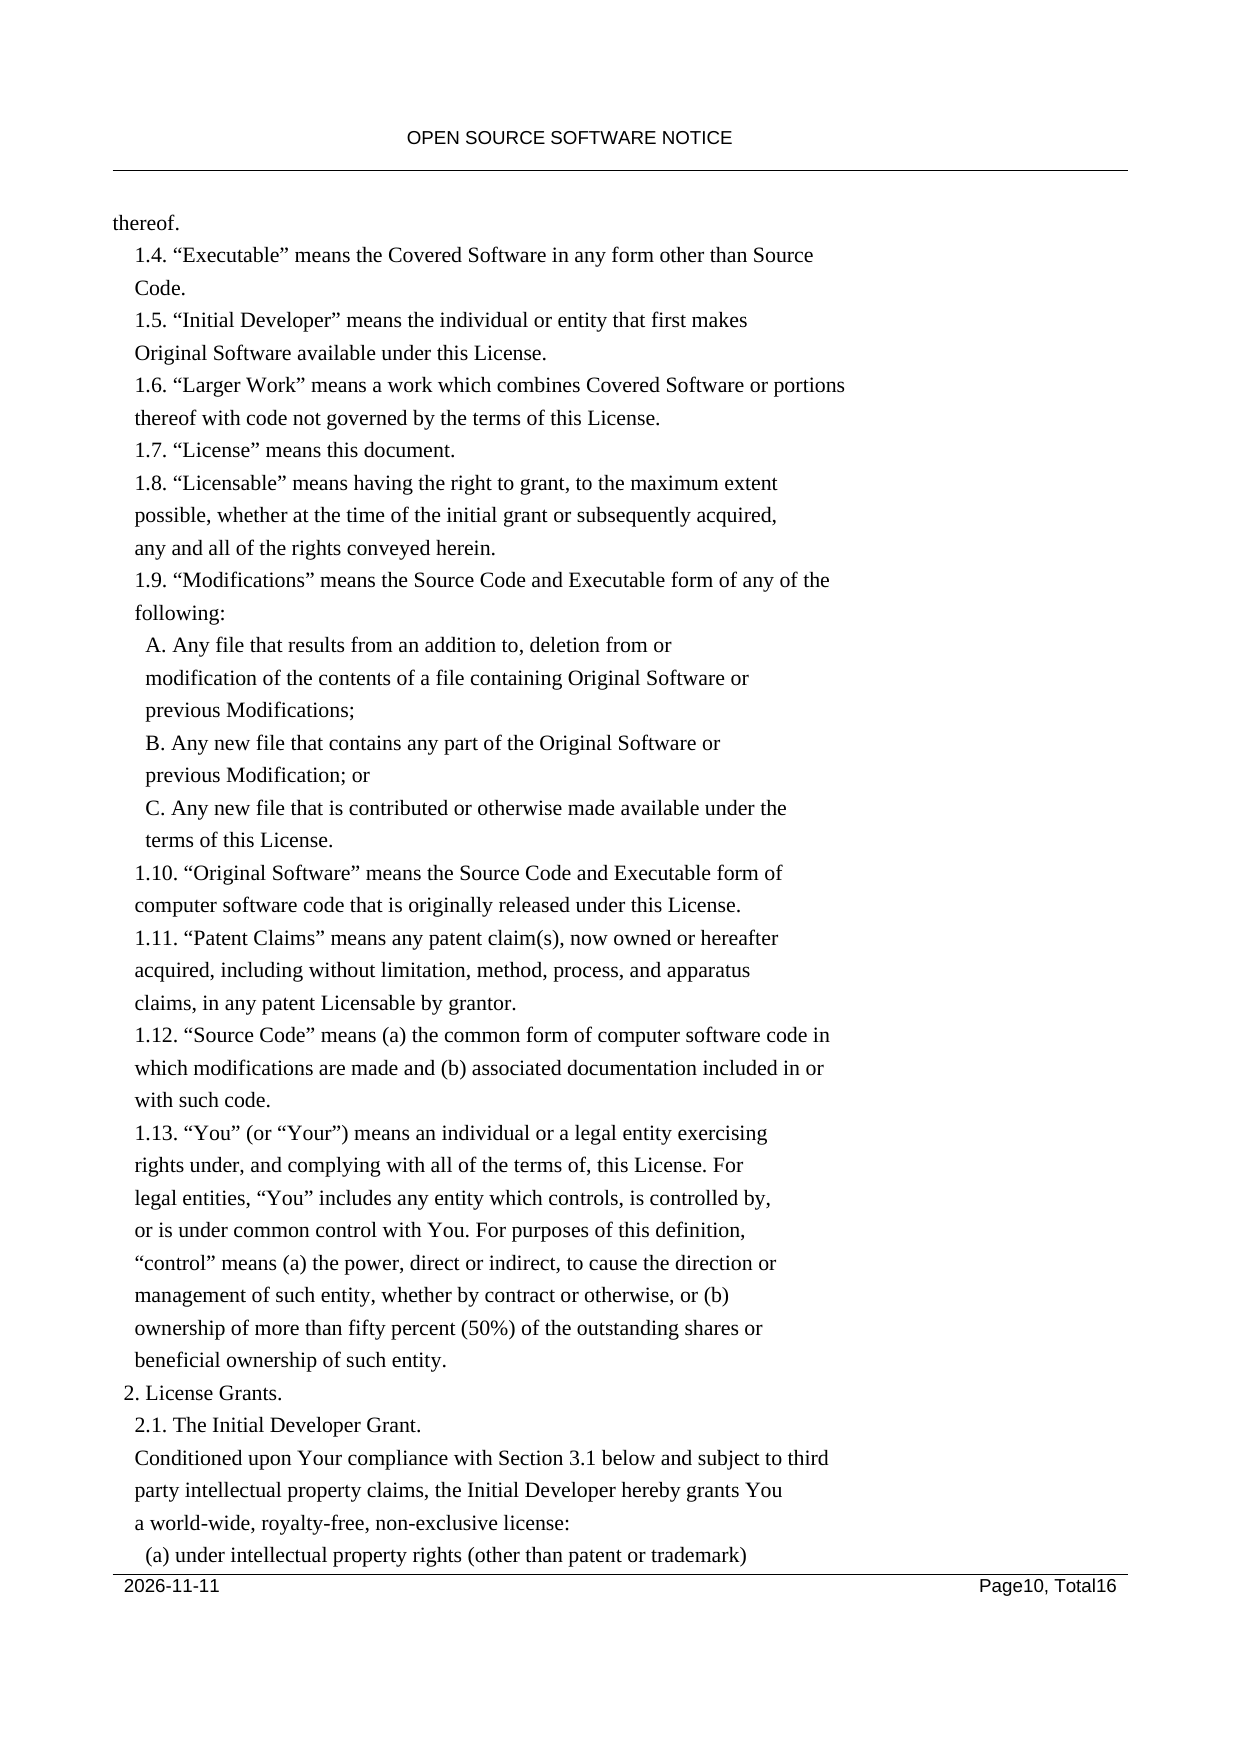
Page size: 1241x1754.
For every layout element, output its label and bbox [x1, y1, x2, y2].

text [112, 206, 1128, 1571]
